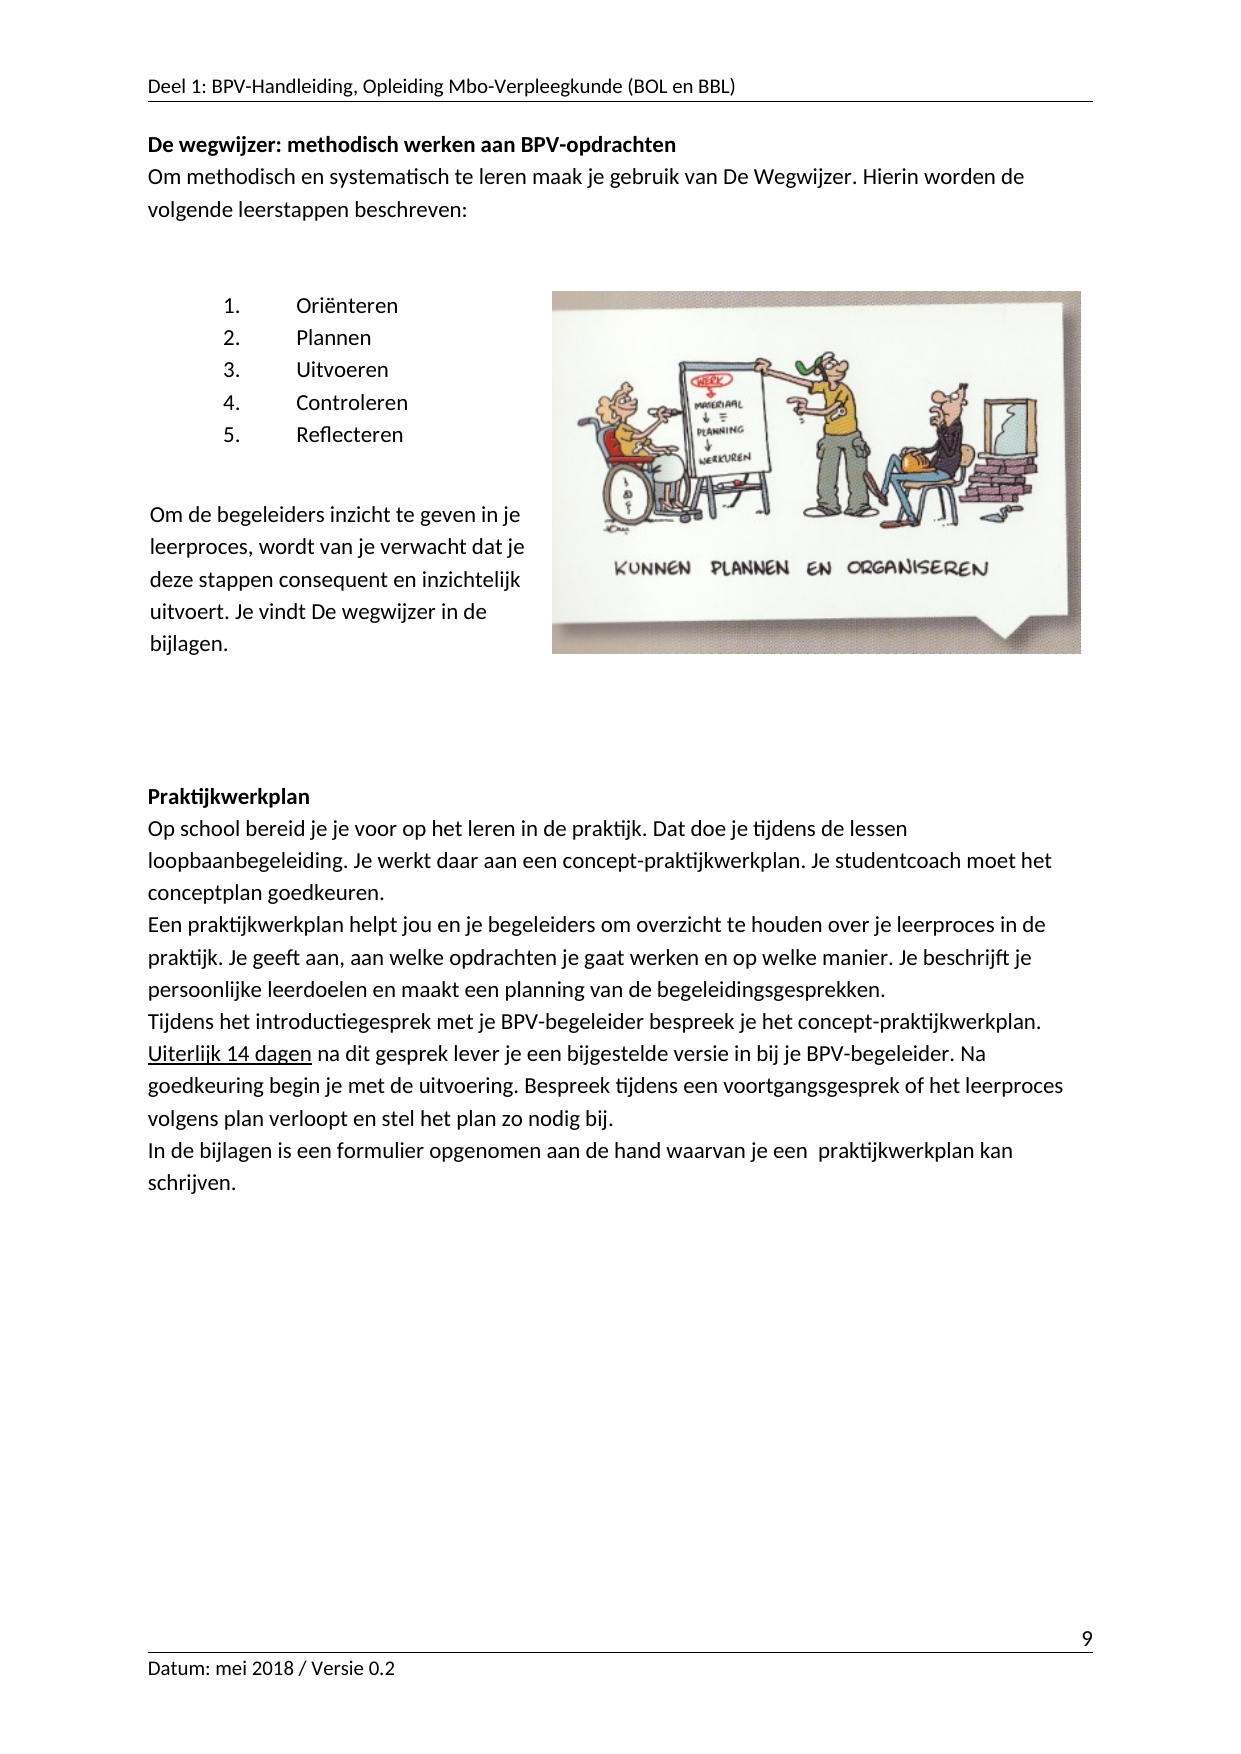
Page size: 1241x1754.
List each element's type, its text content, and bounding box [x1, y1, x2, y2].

text Praktijkwerkplan Op school bereid je je voor op het leren in de praktijk. Dat doe je tijdens de lessen loopbaanbegeleiding. Je werkt daar aan een concept-praktijkwerkplan. Je studentcoach moet het conceptplan goedkeuren. Een praktijkwerkplan helpt jou en je begeleiders om overzicht te houden over je leerproces in de praktijk. Je geeft aan, aan welke opdrachten je gaat werken en op welke manier. Je beschrijft je persoonlijke leerdoelen en maakt een planning van de begeleidingsgesprekken. Tijdens het introductiegesprek met je BPV-begeleider bespreek je het concept-praktijkwerkplan. Uiterlijk 14 dagen na dit gesprek lever je een bijgestelde versie in bij je BPV-begeleider. Na goedkeuring begin je met de uitvoering. Bespreek tijdens een voortgangsgesprek of het leerproces volgens plan verloopt en stel het plan zo nodig bij. In de bijlagen is een formulier opgenomen aan de hand waarvan je een praktijkwerkplan kan schrijven. [148, 782, 1093, 1196]
text De wegwijzer: methodisch werken aan BPV-opdrachten Om methodisch en systematisch te leren maak je gebruik van De Wegwijzer. Hierin worden de volgende leerstappen beschreven: [148, 130, 1093, 223]
table_header Oriënteren Plannen Uitvoeren Controleren Reflecteren Om de begeleiders inzicht te geven in je leerproces, wordt van je verwacht dat je deze stappen consequent en inzichtelijk uitvoert. Je vindt De wegwijzer in de bijlagen. [138, 291, 541, 685]
table_header [541, 291, 1092, 685]
picture [552, 291, 1081, 654]
